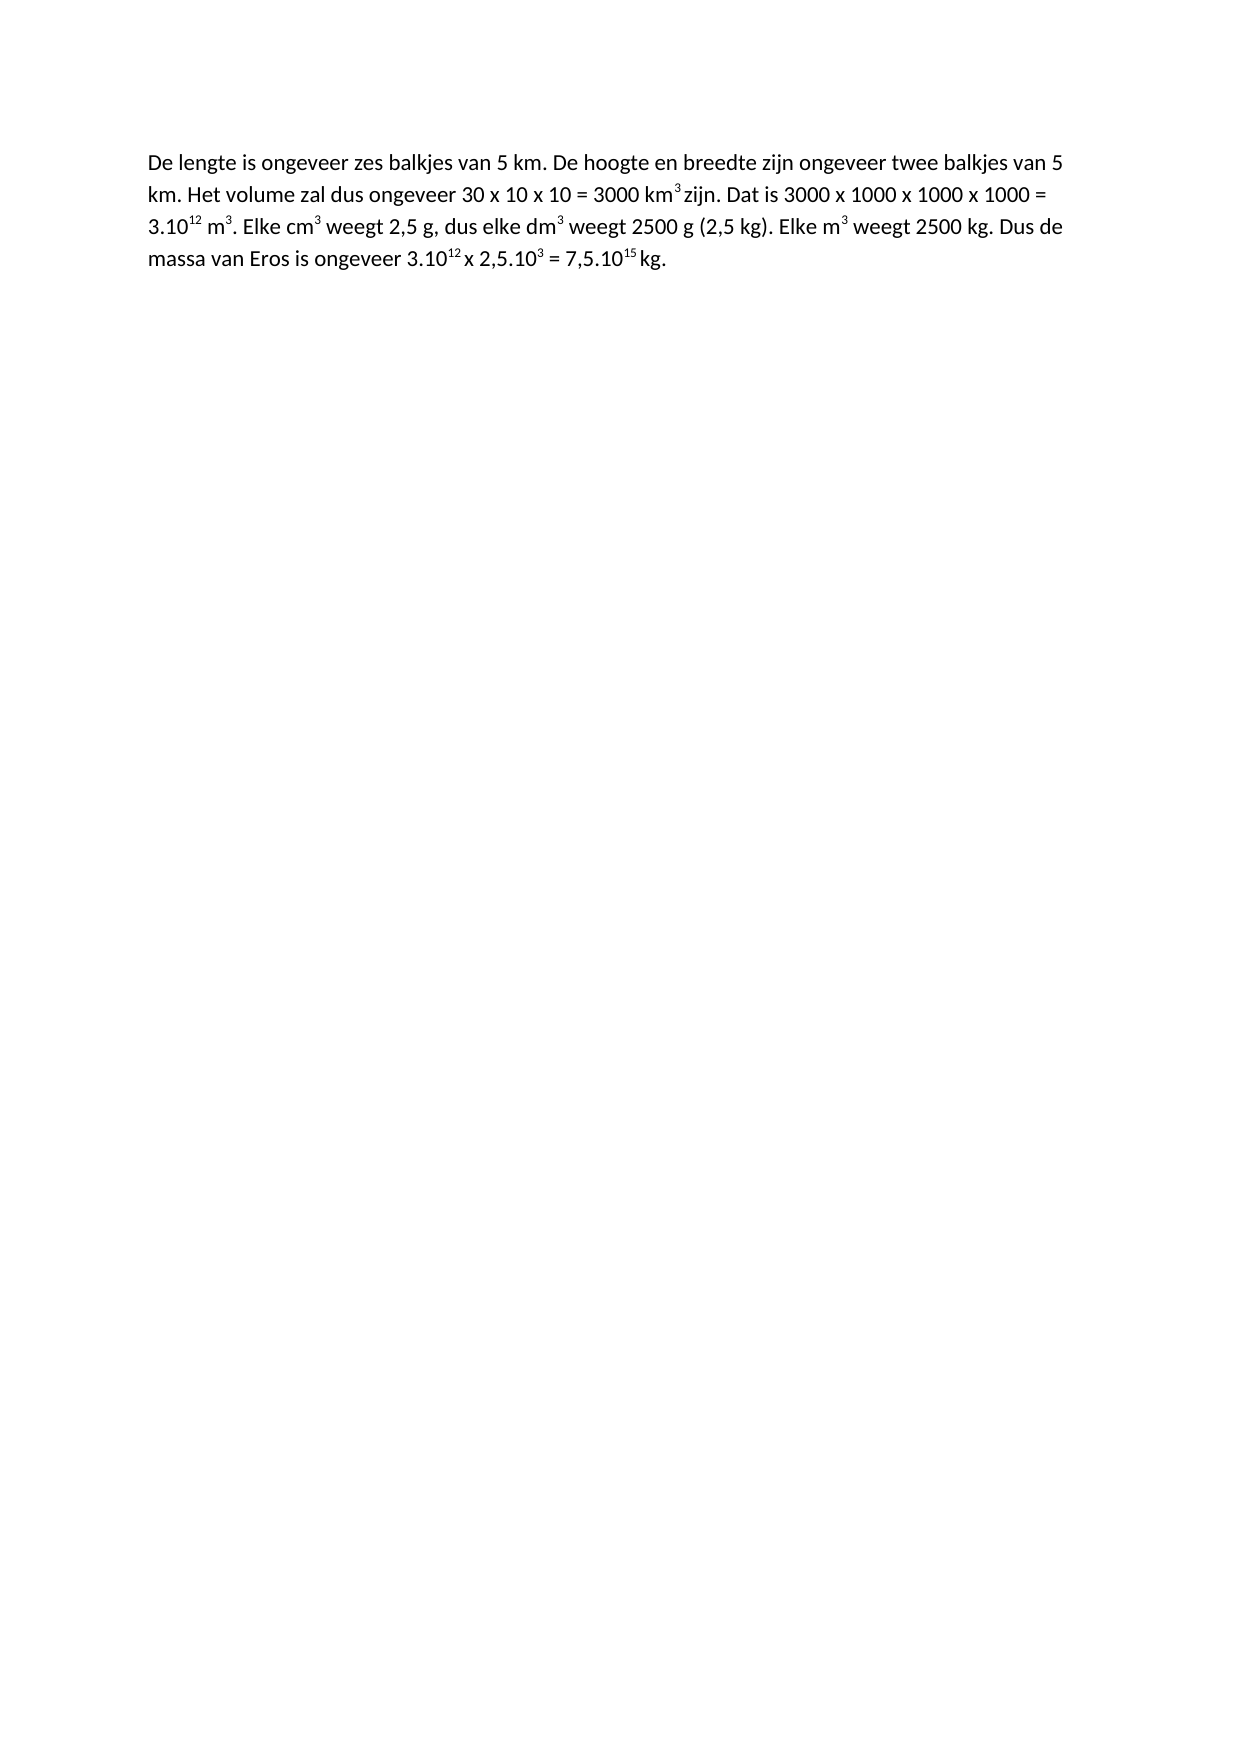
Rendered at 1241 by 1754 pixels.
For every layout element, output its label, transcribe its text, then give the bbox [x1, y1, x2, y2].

text De lengte is ongeveer zes balkjes van 5 km. De hoogte en breedte zijn ongeveer twee balkjes van 5 km. Het volume zal dus ongeveer 30 x 10 x 10 = 3000 km3 zijn. Dat is 3000 x 1000 x 1000 x 1000 = 3.1012 m3. Elke cm3 weegt 2,5 g, dus elke dm3 weegt 2500 g (2,5 kg). Elke m3 weegt 2500 kg. Dus de massa van Eros is ongeveer 3.1012 x 2,5.103 = 7,5.1015 kg. [148, 148, 1093, 272]
